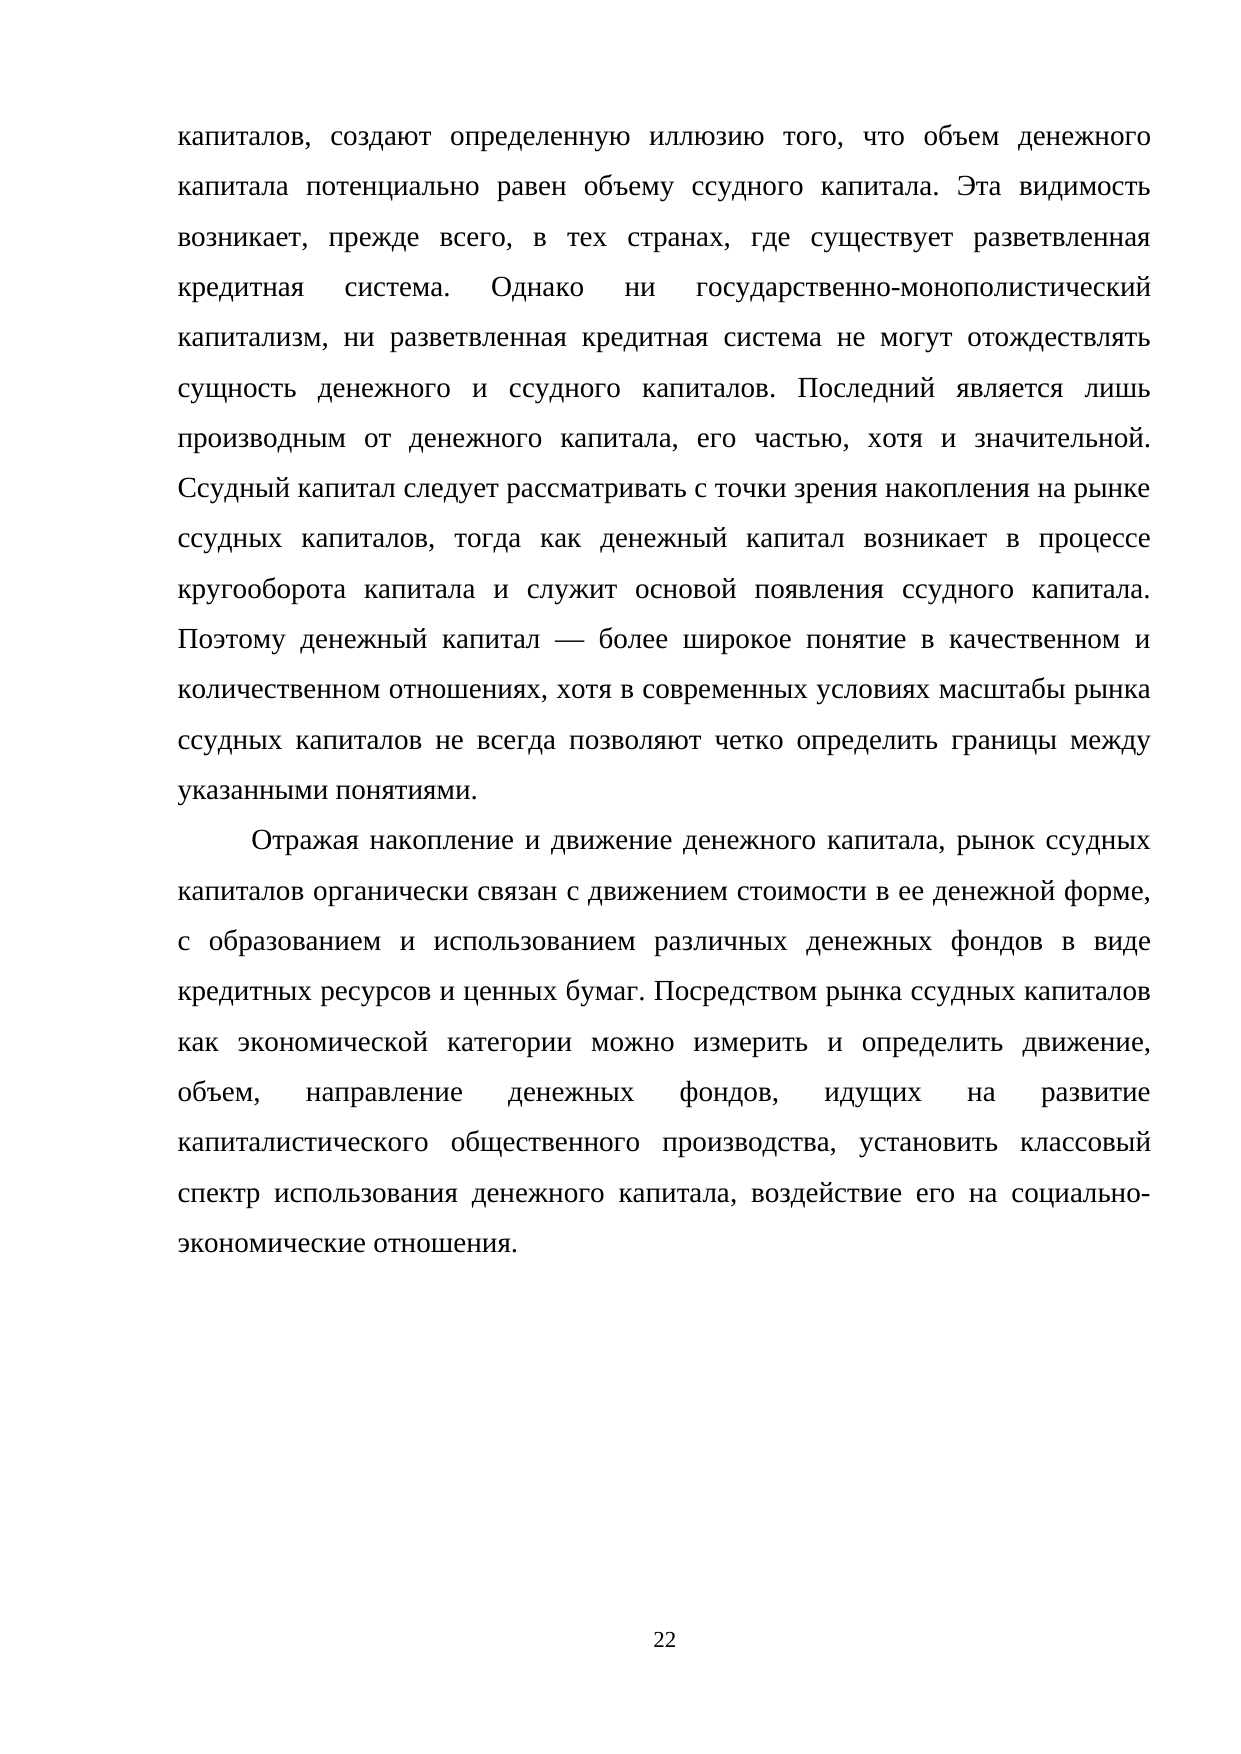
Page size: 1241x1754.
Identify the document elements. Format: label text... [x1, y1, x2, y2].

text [177, 118, 1152, 806]
text Отражая накопление и движение денежного капитала, рынок ссудных капиталов органически связан с движением стоимости в ее денежной форме, с образованием и использованием различных денежных фондов в виде кредитных ресурсов и ценных бумаг. Посредством рынка ссудных капиталов как экономической категории можно измерить и определить движение, объем, направление денежных фондов, идущих на развитие капиталистического общественного производства, установить классовый спектр использования денежного капитала, воздействие его на социально-экономические отношения. [177, 822, 1152, 1258]
